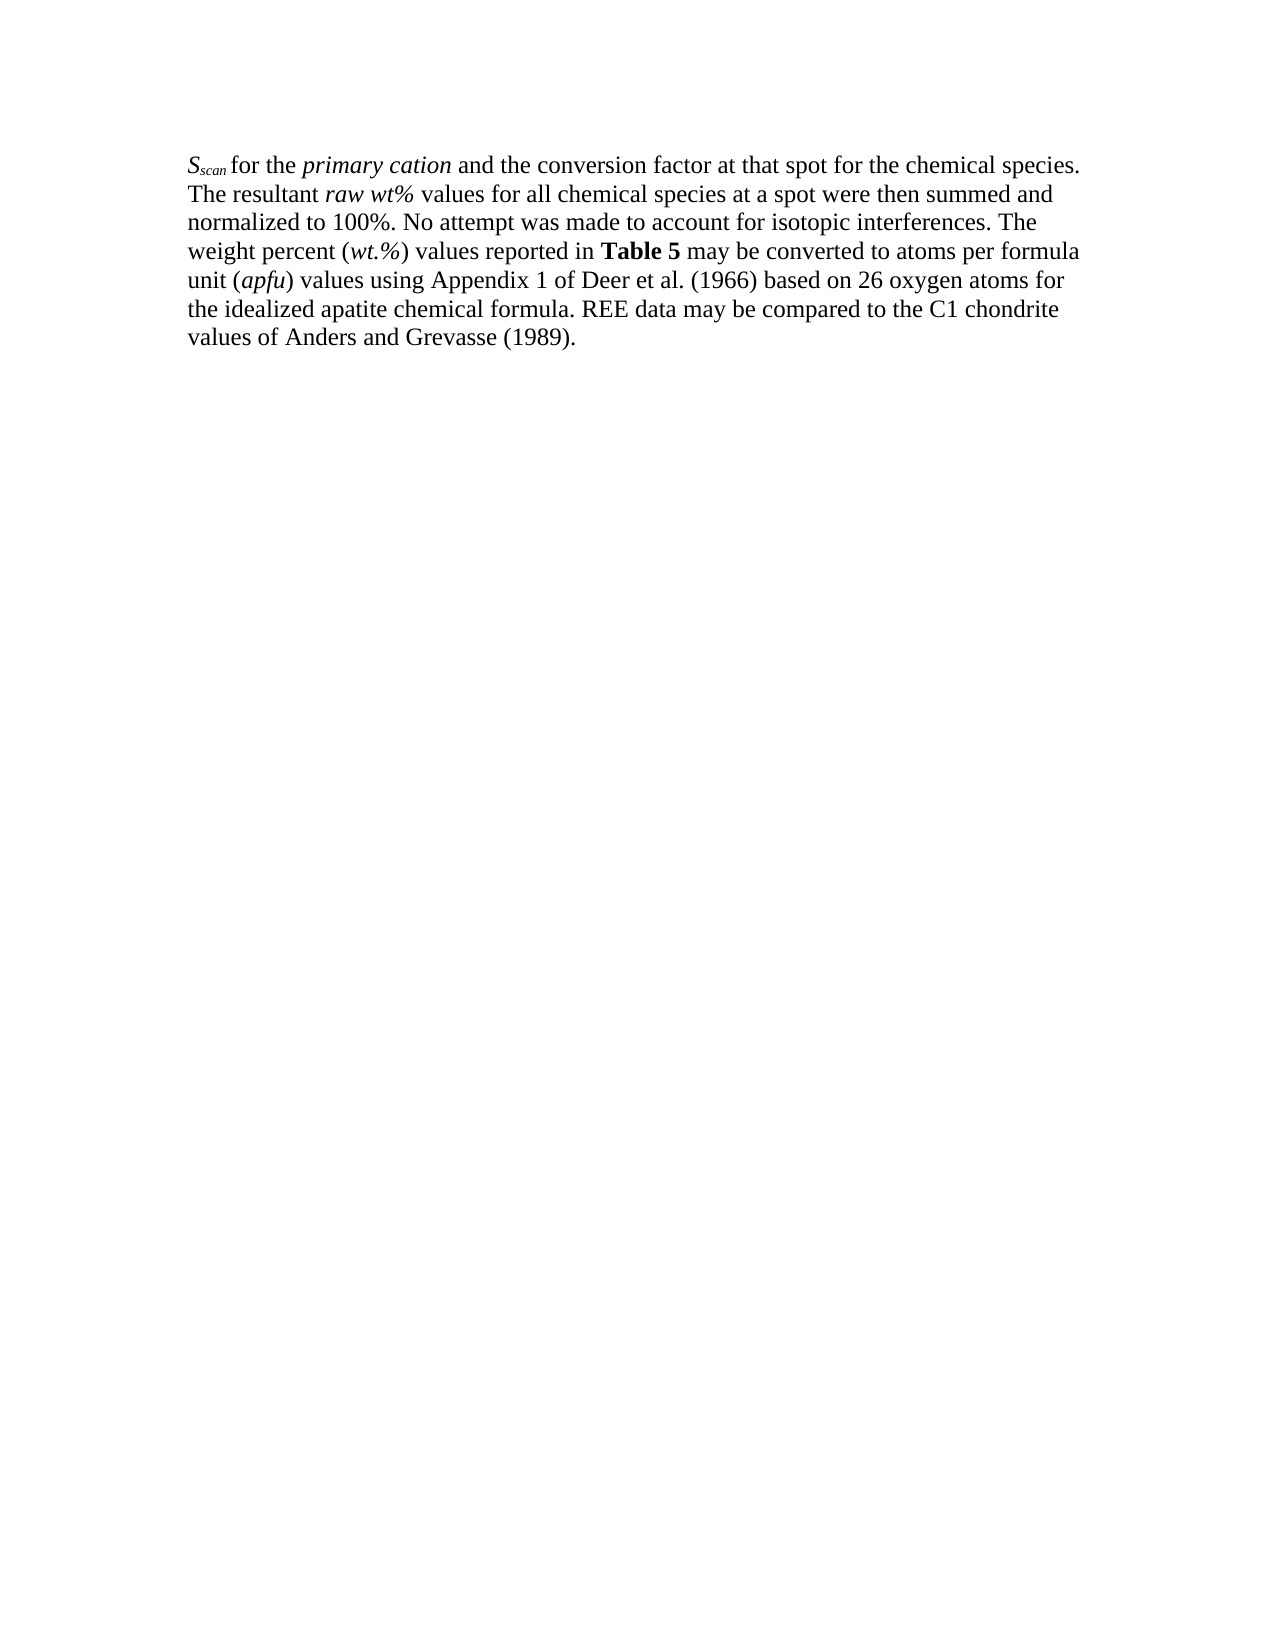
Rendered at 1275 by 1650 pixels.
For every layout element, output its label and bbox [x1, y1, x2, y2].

text [187, 150, 1087, 351]
